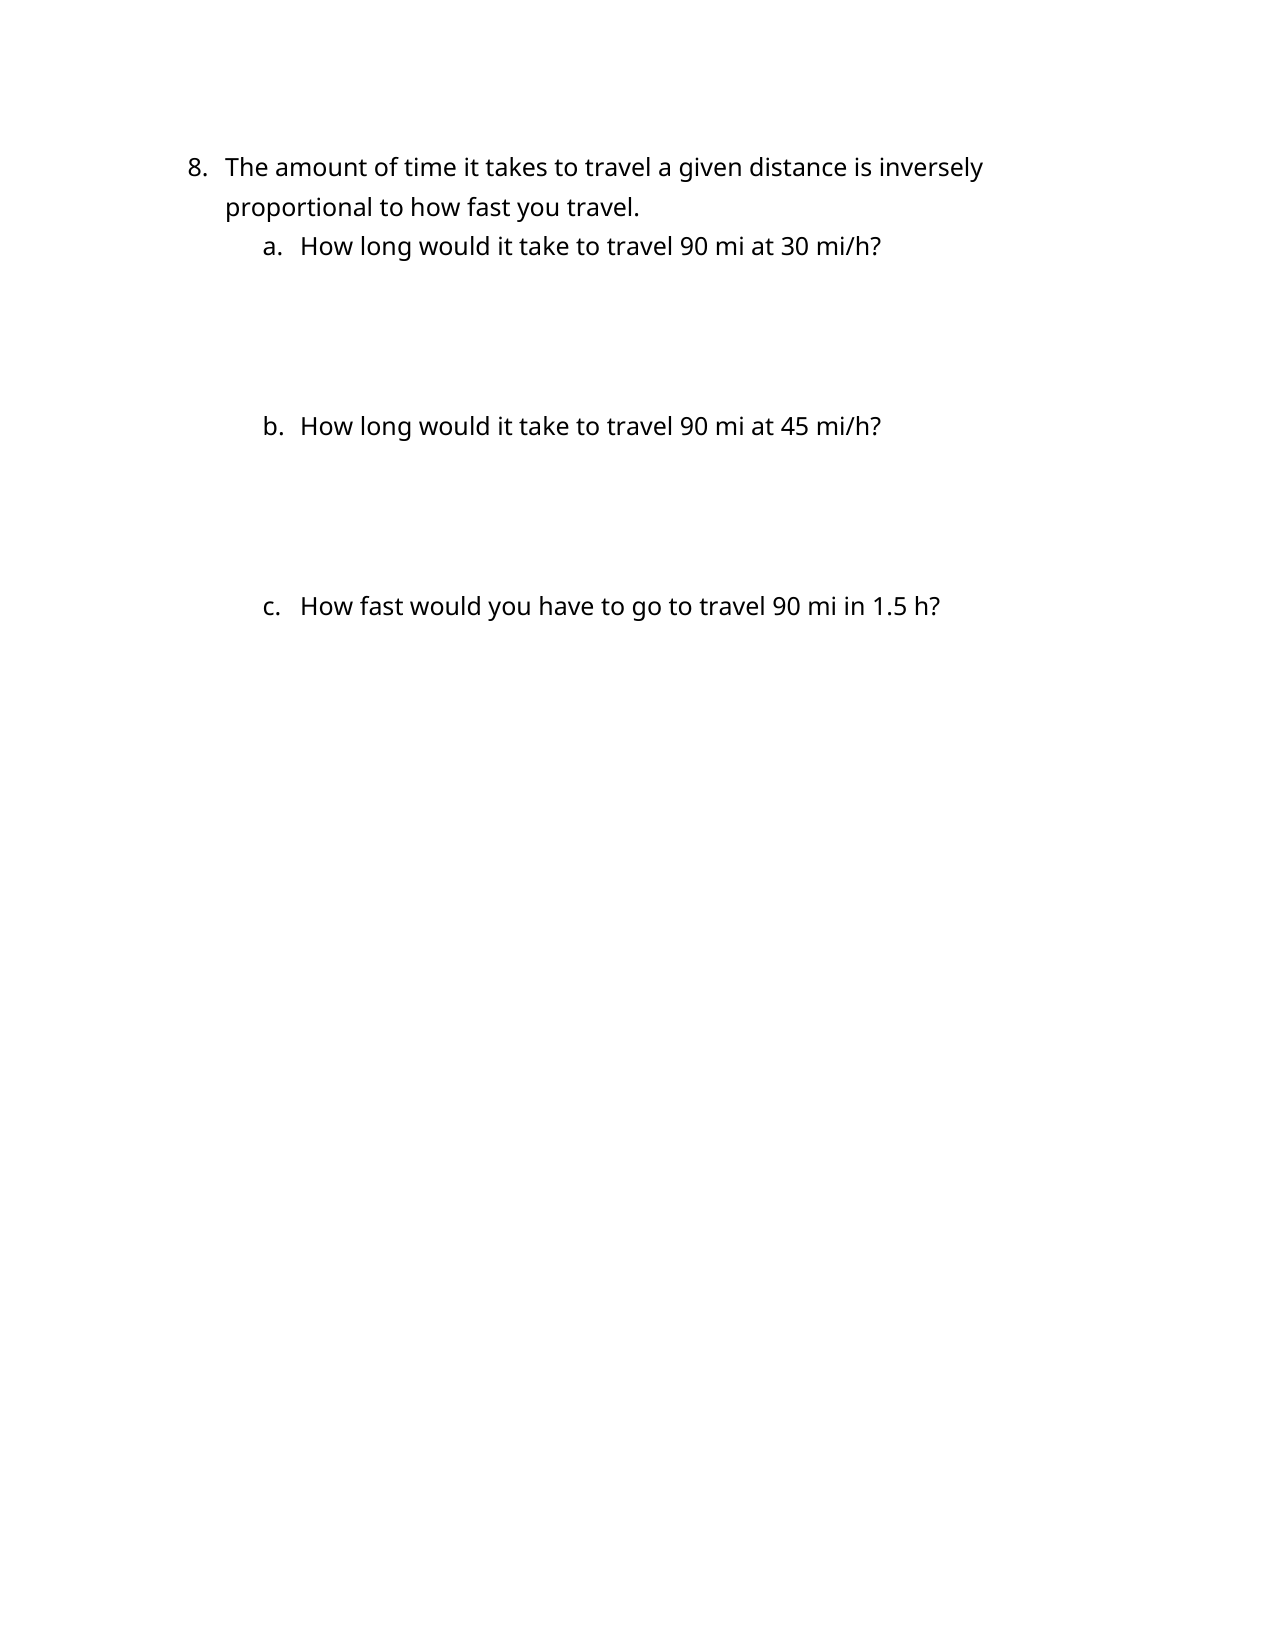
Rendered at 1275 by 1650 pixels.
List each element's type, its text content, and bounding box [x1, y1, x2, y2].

list How long would it take to travel 90 mi at 45 mi/h? [262, 408, 1125, 442]
list The amount of time it takes to travel a given distance is inversely proportional to how fast you travel. [187, 150, 1125, 223]
list How long would it take to travel 90 mi at 30 mi/h? [262, 228, 1125, 262]
list How fast would you have to go to travel 90 mi in 1.5 h? [262, 588, 1125, 622]
